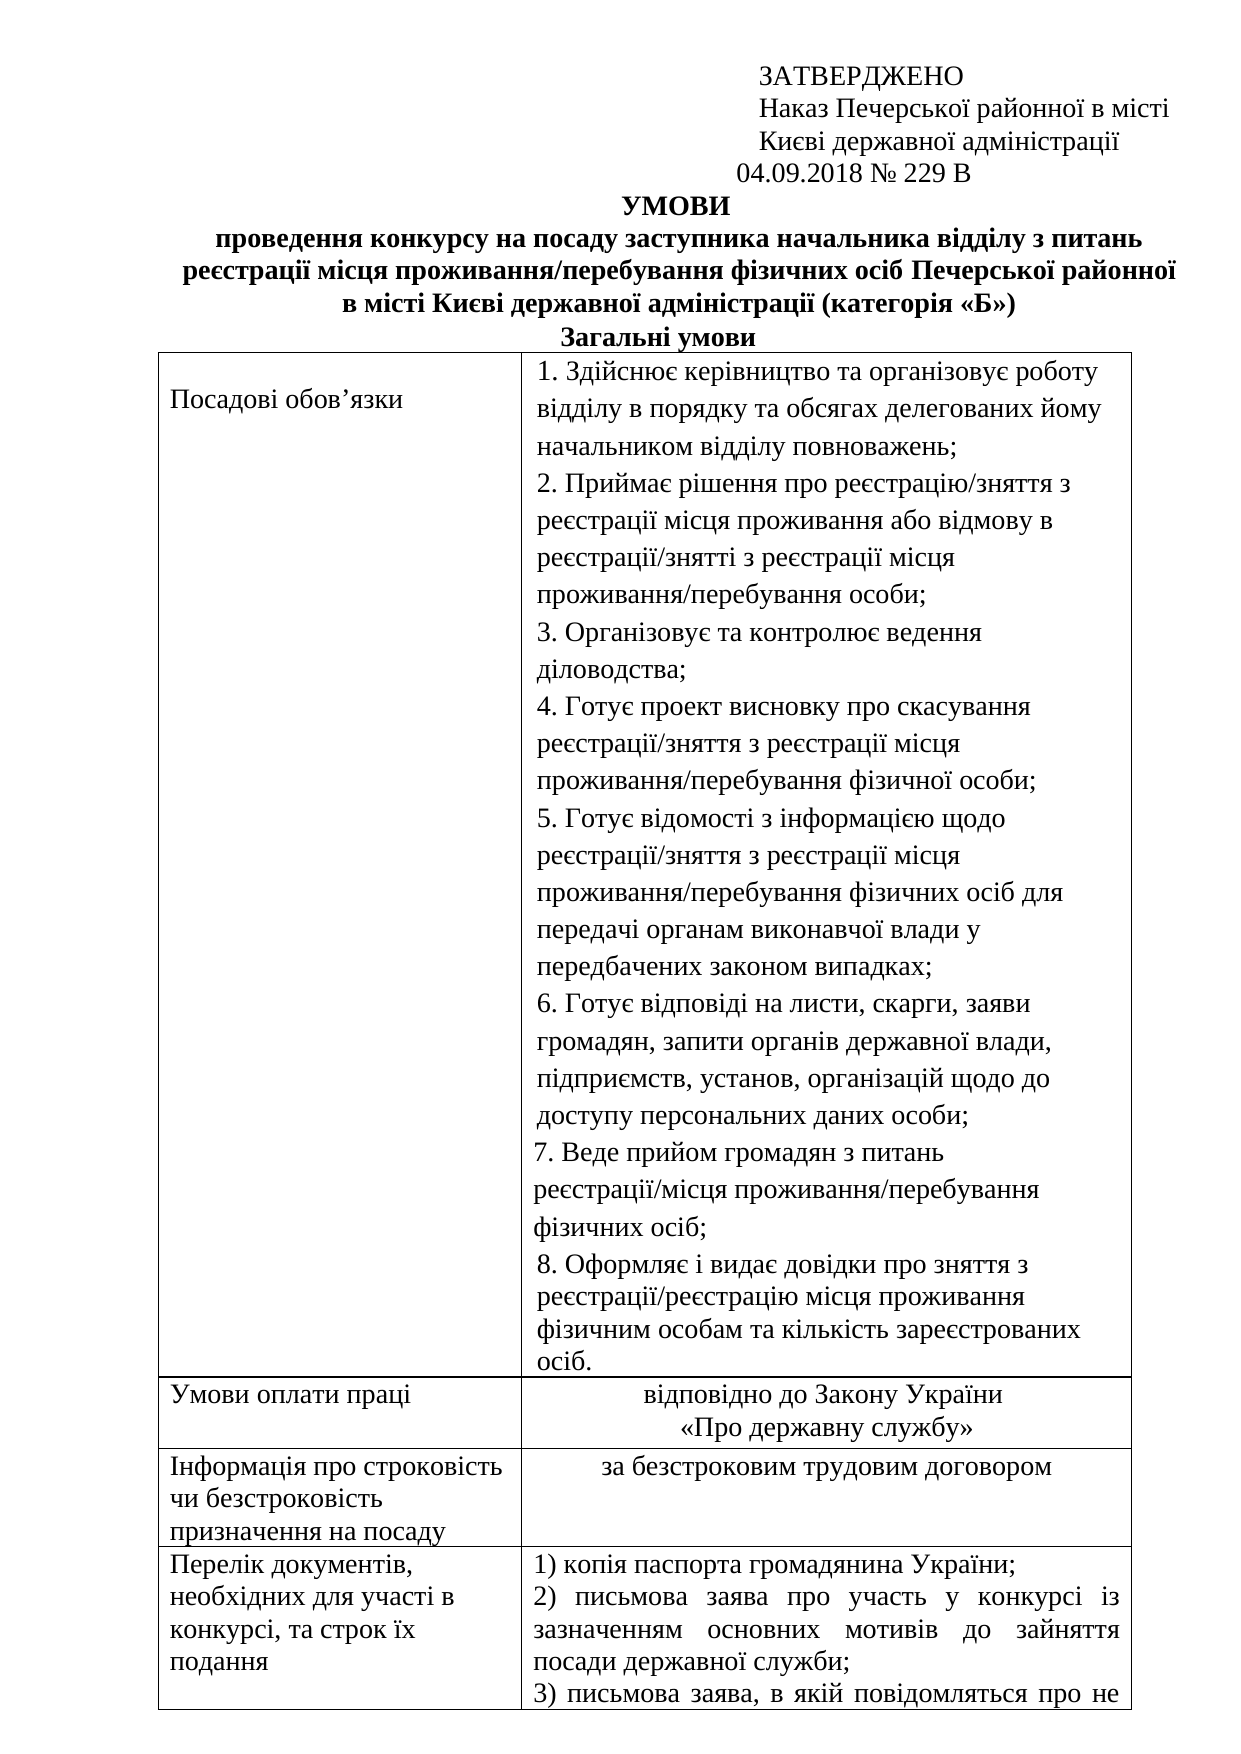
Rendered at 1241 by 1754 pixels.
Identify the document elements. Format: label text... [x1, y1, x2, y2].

text ЗАТВЕРДЖЕНО [758, 59, 1181, 91]
text Наказ Печерської районної в місті Києві державної адміністрації [758, 91, 1181, 156]
text 04.09.2018 № 229 В [177, 156, 1181, 189]
table_header Загальні умови [156, 318, 1160, 1712]
text УМОВИ проведення конкурсу на посаду заступника начальника відділу з питань реєстрації місця проживання/перебування фізичних осіб Печерської районної в місті Києві державної адміністрації (категорія «Б») [177, 189, 1181, 318]
